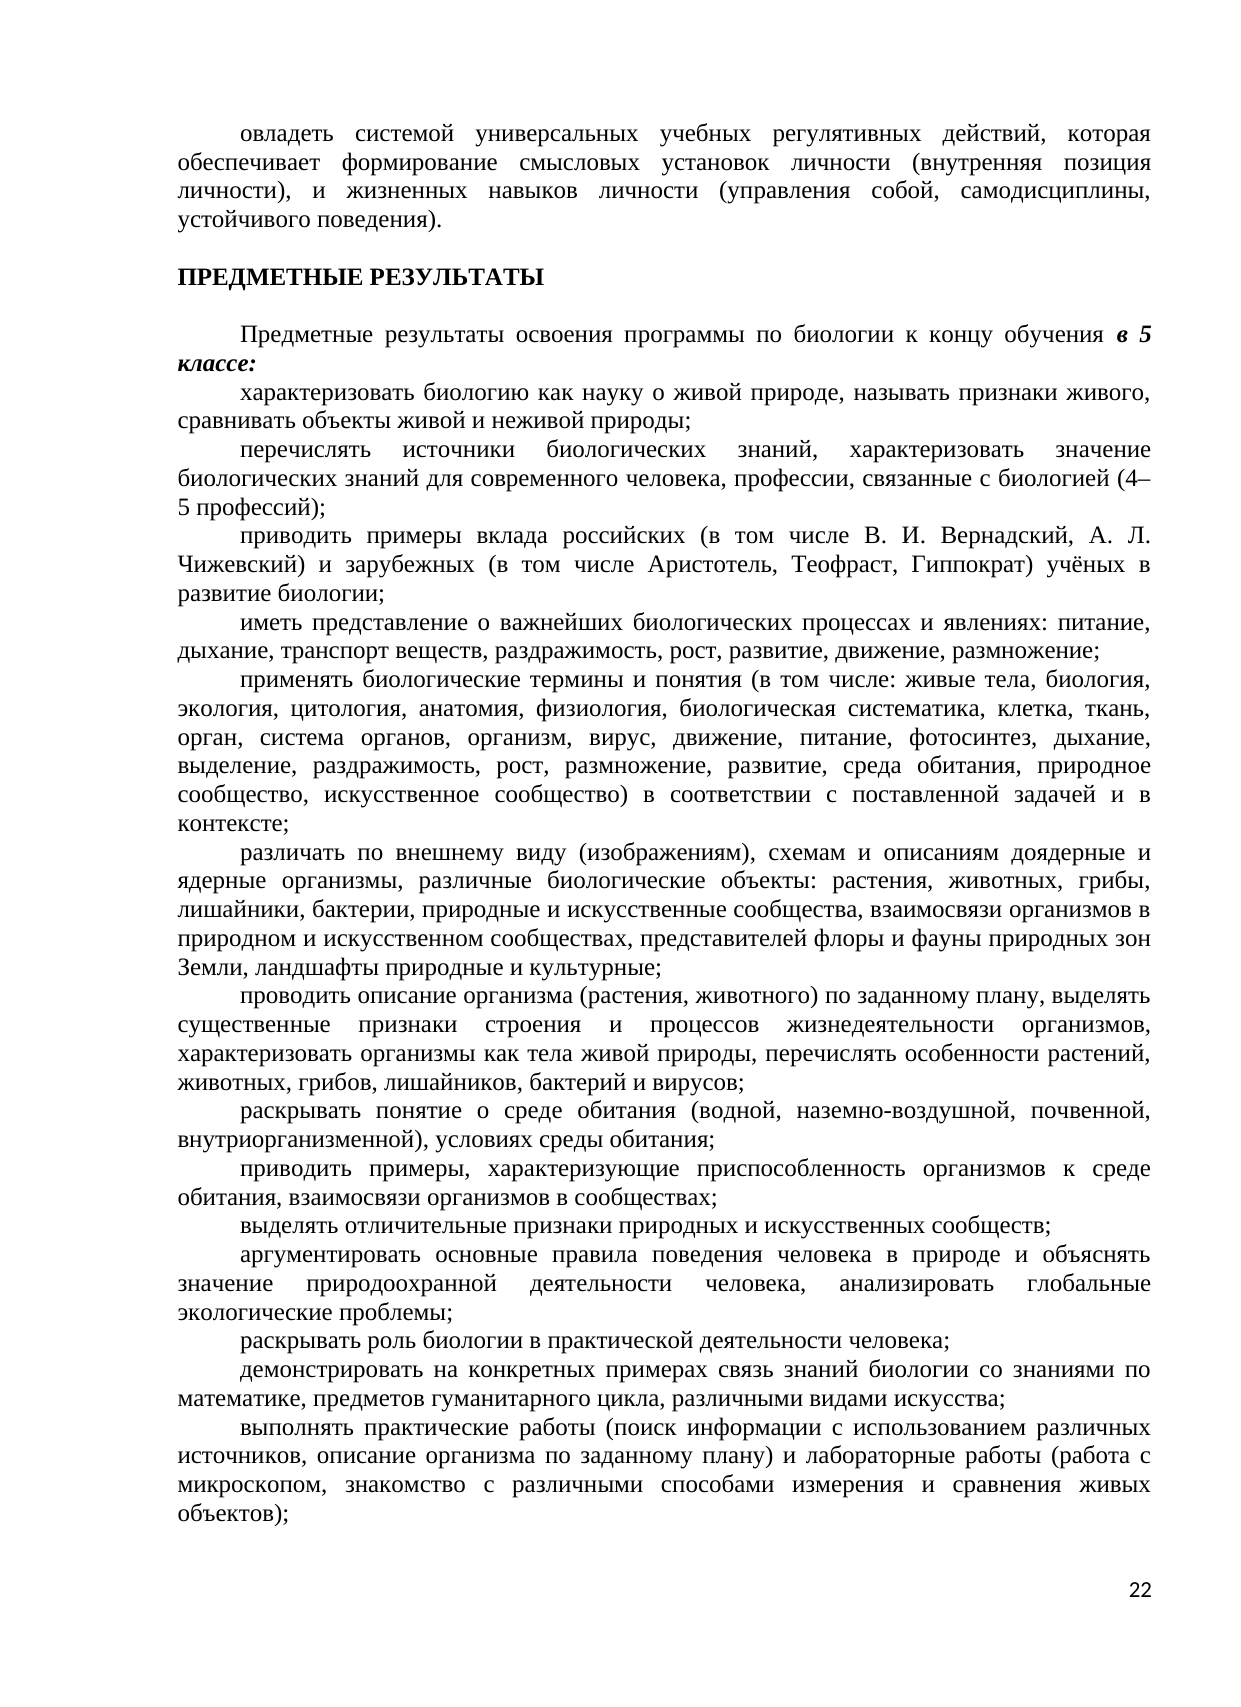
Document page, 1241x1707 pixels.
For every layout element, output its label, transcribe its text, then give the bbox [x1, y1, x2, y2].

text проводить описание организма (растения, животного) по заданному плану, выделять существенные признаки строения и процессов жизнедеятельности организмов, характеризовать организмы как тела живой природы, перечислять особенности растений, животных, грибов, лишайников, бактерий и вирусов; [177, 981, 1152, 1096]
text выделять отличительные признаки природных и искусственных сообществ; [177, 1211, 1152, 1239]
text демонстрировать на конкретных примерах связь знаний биологии со знаниями по математике, предметов гуманитарного цикла, различными видами искусства; [177, 1354, 1152, 1412]
text овладеть системой универсальных учебных регулятивных действий, которая обеспечивает формирование смысловых установок личности (внутренняя позиция личности), и жизненных навыков личности (управления собой, самодисциплины, устойчивого поведения). [177, 118, 1152, 233]
text применять биологические термины и понятия (в том числе: живые тела, биология, экология, цитология, анатомия, физиология, биологическая систематика, клетка, ткань, орган, система органов, организм, вирус, движение, питание, фотосинтез, дыхание, выделение, раздражимость, рост, размножение, развитие, среда обитания, природное сообщество, искусственное сообщество) в соответствии с поставленной задачей и в контексте; [177, 664, 1152, 837]
text различать по внешнему виду (изображениям), схемам и описаниям доядерные и ядерные организмы, различные биологические объекты: растения, животных, грибы, лишайники, бактерии, природные и искусственные сообщества, взаимосвязи организмов в природном и искусственном сообществах, представителей флоры и фауны природных зон Земли, ландшафты природные и культурные; [177, 837, 1152, 981]
text ПРЕДМЕТНЫЕ РЕЗУЛЬТАТЫ [177, 262, 1152, 291]
text Предметные результаты освоения программы по биологии к концу обучения в 5 классе: [177, 319, 1152, 377]
text аргументировать основные правила поведения человека в природе и объяснять значение природоохранной деятельности человека, анализировать глобальные экологические проблемы; [177, 1239, 1152, 1326]
text перечислять источники биологических знаний, характеризовать значение биологических знаний для современного человека, профессии, связанные с биологией (4–5 профессий); [177, 434, 1152, 521]
text раскрывать роль биологии в практической деятельности человека; [177, 1326, 1152, 1354]
text выполнять практические работы (поиск информации с использованием различных источников, описание организма по заданному плану) и лабораторные работы (работа с микроскопом, знакомство с различными способами измерения и сравнения живых объектов); [177, 1412, 1152, 1527]
text приводить примеры вклада российских (в том числе В. И. Вернадский, А. Л. Чижевский) и зарубежных (в том числе Аристотель, Теофраст, Гиппократ) учёных в развитие биологии; [177, 521, 1152, 607]
text иметь представление о важнейших биологических процессах и явлениях: питание, дыхание, транспорт веществ, раздражимость, рост, развитие, движение, размножение; [177, 607, 1152, 664]
text характеризовать биологию как науку о живой природе, называть признаки живого, сравнивать объекты живой и неживой природы; [177, 377, 1152, 434]
text приводить примеры, характеризующие приспособленность организмов к среде обитания, взаимосвязи организмов в сообществах; [177, 1153, 1152, 1211]
text раскрывать понятие о среде обитания (водной, наземно-воздушной, почвенной, внутриорганизменной), условиях среды обитания; [177, 1096, 1152, 1153]
